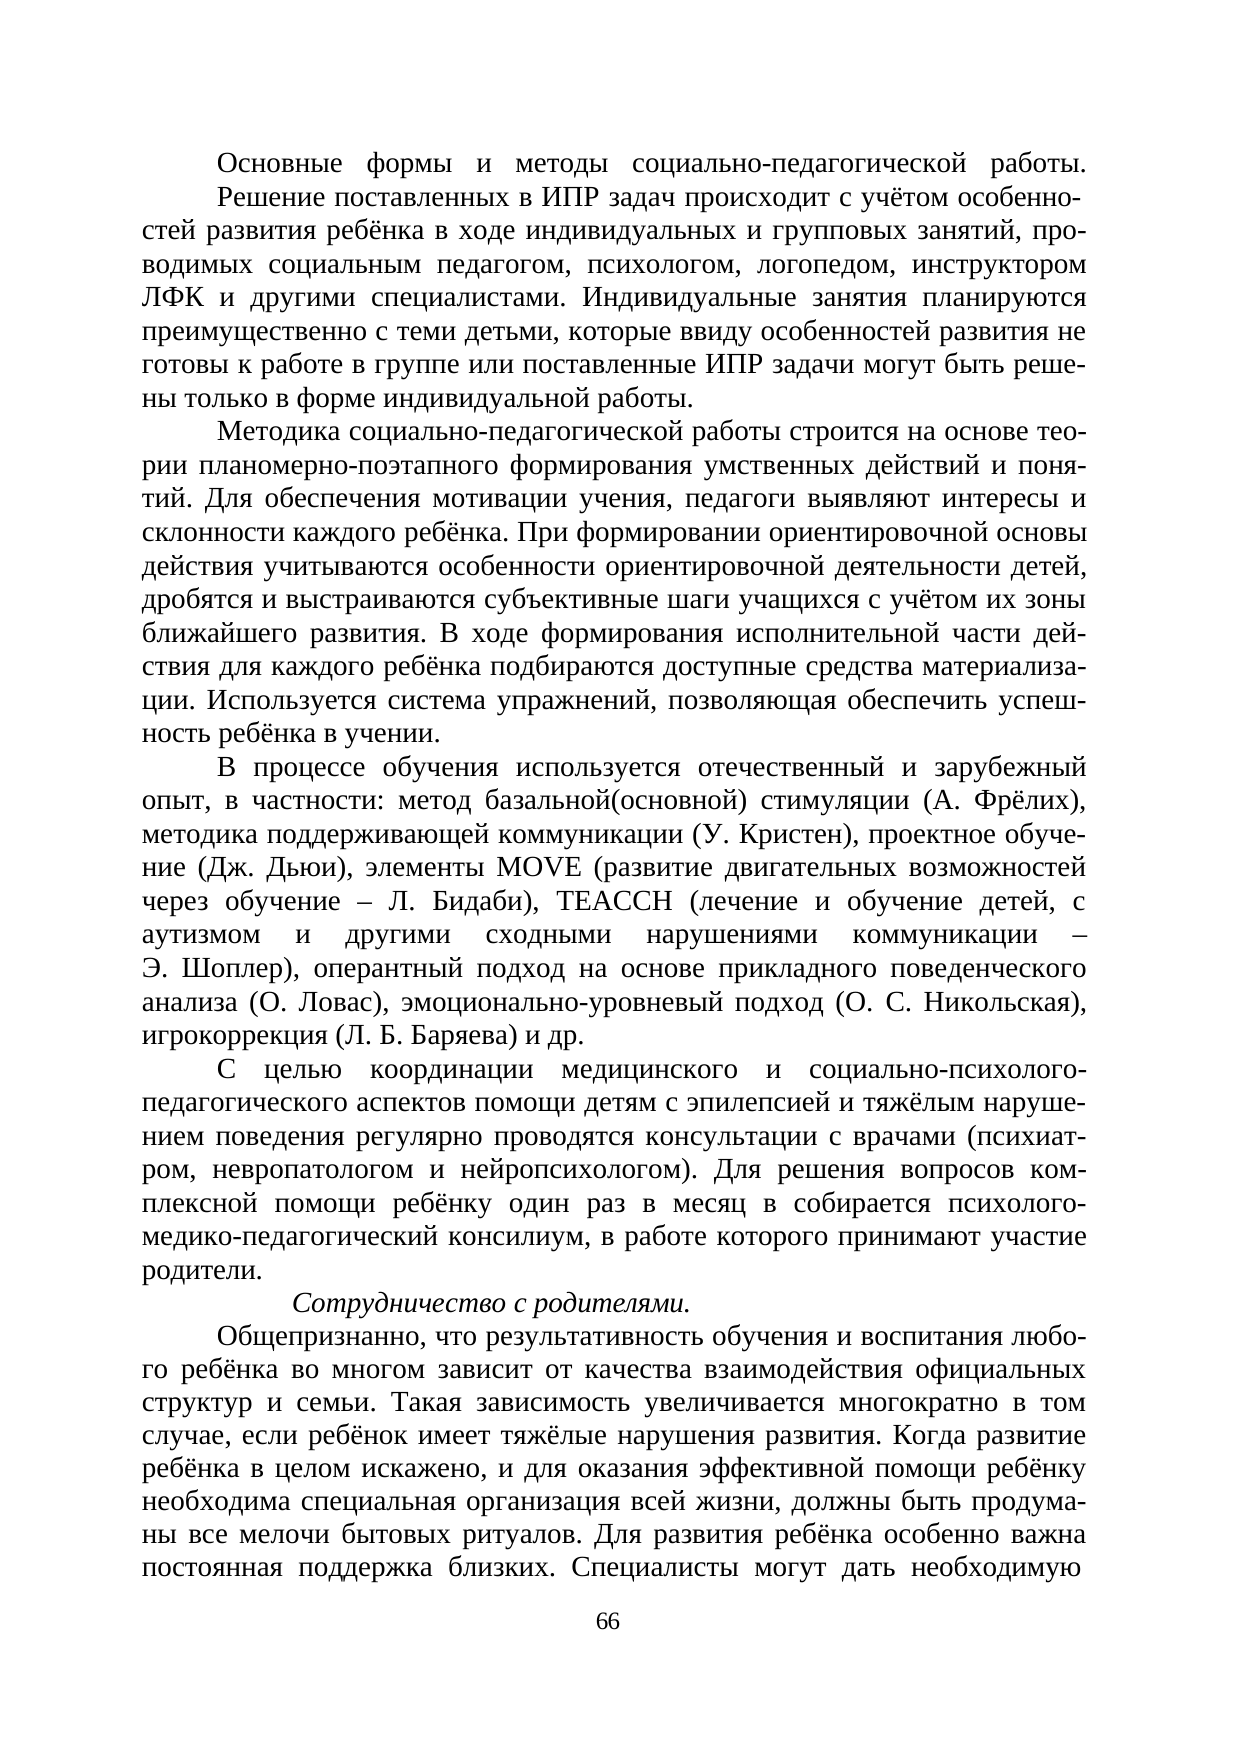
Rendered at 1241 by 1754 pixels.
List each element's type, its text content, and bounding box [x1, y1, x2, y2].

text В процессе обучения используется отечественный и зарубежный опыт, в частности: метод базальной(основной) стимуляции (А. Фрёлих), методика поддерживающей коммуникации (У. Кристен), проектное обуче- ние (Дж. Дьюи), элементы MOVE (развитие двигательных возможностей через обучение – Л. Бидаби), TEACCH (лечение и обучение детей, с аутизмом и другими сходными нарушениями коммуникации – Э. Шоплер), оперантный подход на основе прикладного поведенческого анализа (О. Ловас), эмоционально-уровневый подход (О. С. Никольская), игрокоррекция (Л. Б. Баряева) и др. [142, 749, 1087, 1051]
text Методика социально-педагогической работы строится на основе тео- рии планомерно-поэтапного формирования умственных действий и поня- тий. Для обеспечения мотивации учения, педагоги выявляют интересы и склонности каждого ребёнка. При формировании ориентировочной основы действия учитываются особенности ориентировочной деятельности детей, дробятся и выстраиваются субъективные шаги учащихся с учётом их зоны ближайшего развития. В ходе формирования исполнительной части дей- ствия для каждого ребёнка подбираются доступные средства материализа- ции. Используется система упражнений, позволяющая обеспечить успеш- ность ребёнка в учении. [142, 413, 1088, 749]
text С целью координации медицинского и социально-психолого- педагогического аспектов помощи детям с эпилепсией и тяжёлым наруше- нием поведения регулярно проводятся консультации с врачами (психиат- ром, невропатологом и нейропсихологом). Для решения вопросов ком- плексной помощи ребёнку один раз в месяц в собирается психолого- медико-педагогический консилиум, в работе которого принимают участие родители. [142, 1051, 1088, 1286]
text Сотрудничество с родителями. [217, 1286, 1196, 1319]
text Основные формы и методы социально-педагогической работы. Решение поставленных в ИПР задач происходит с учётом особенно- [217, 145, 1087, 212]
text Общепризнанно, что результативность обучения и воспитания любо- го ребёнка во многом зависит от качества взаимодействия официальных структур и семьи. Такая зависимость увеличивается многократно в том случае, если ребёнок имеет тяжёлые нарушения развития. Когда развитие ребёнка в целом искажено, и для оказания эффективной помощи ребёнку необходима специальная организация всей жизни, должны быть продума- ны все мелочи бытовых ритуалов. Для развития ребёнка особенно важна постоянная поддержка близких. Специалисты могут дать необходимую [142, 1319, 1087, 1582]
text стей развития ребёнка в ходе индивидуальных и групповых занятий, про- водимых социальным педагогом, психологом, логопедом, инструктором ЛФК и другими специалистами. Индивидуальные занятия планируются преимущественно с теми детьми, которые ввиду особенностей развития не готовы к работе в группе или поставленные ИПР задачи могут быть реше- ны только в форме индивидуальной работы. [142, 212, 1088, 413]
